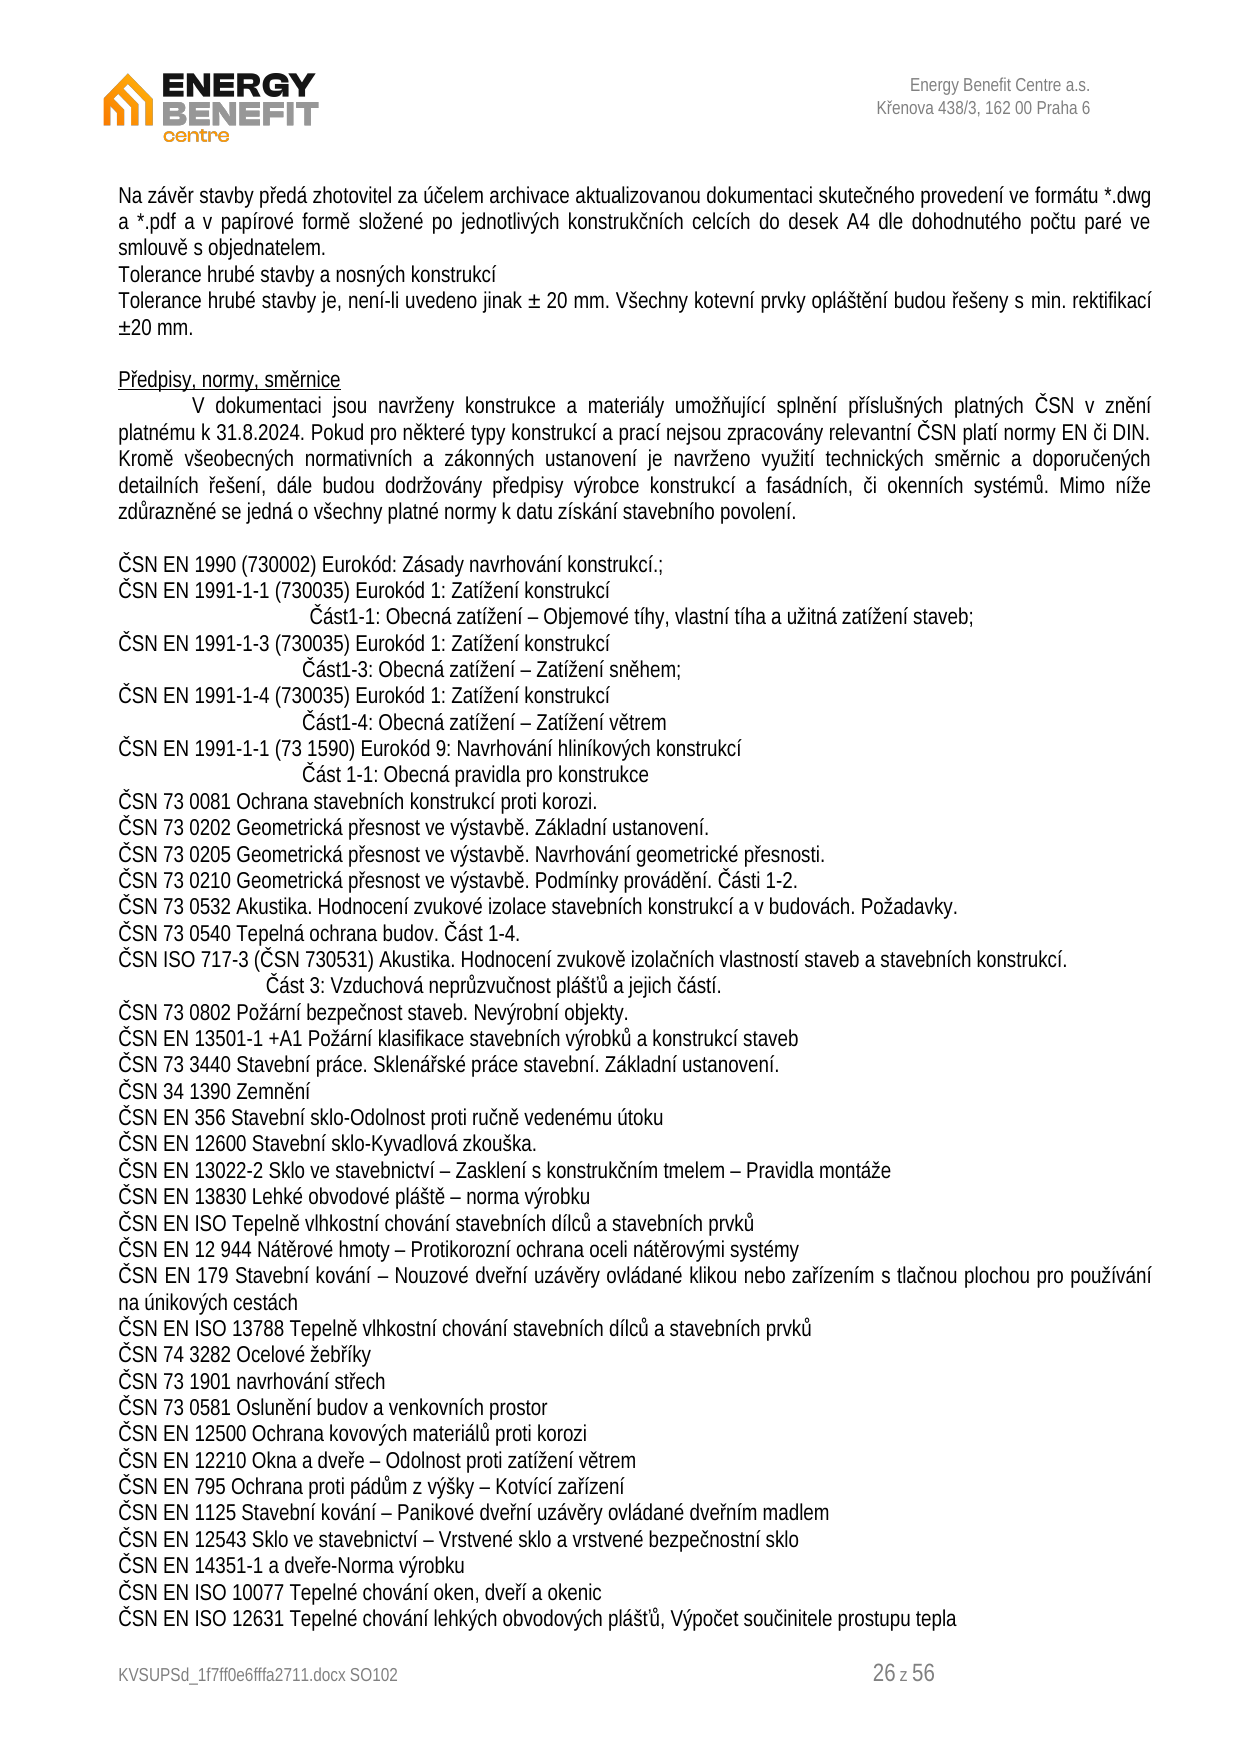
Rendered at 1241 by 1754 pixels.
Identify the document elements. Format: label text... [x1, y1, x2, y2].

text ČSN EN 356 Stavební sklo-Odolnost proti ručně vedenému útoku [118, 1104, 1152, 1130]
text ČSN EN ISO 10077 Tepelné chování oken, dveří a okenic [118, 1578, 1152, 1605]
text ČSN EN 12210 Okna a dveře – Odolnost proti zatížení větrem [118, 1447, 1152, 1473]
text ČSN EN 1990 (730002) Eurokód: Zásady navrhování konstrukcí.; [118, 551, 1152, 577]
text ČSN EN 1991-1-4 (730035) Eurokód 1: Zatížení konstrukcí [118, 682, 1152, 709]
text ČSN ISO 717-3 (ČSN 730531) Akustika. Hodnocení zvukově izolačních vlastností staveb a stavebních konstrukcí. [118, 946, 1152, 972]
text ČSN EN 12 944 Nátěrové hmoty – Protikorozní ochrana oceli nátěrovými systémy [118, 1236, 1152, 1262]
text ČSN EN 12500 Ochrana kovových materiálů proti korozi [118, 1420, 1152, 1447]
text Tolerance hrubé stavby a nosných konstrukcí [118, 261, 1152, 287]
text ČSN 73 3440 Stavební práce. Sklenářské práce stavební. Základní ustanovení. [118, 1051, 1152, 1078]
text ČSN 73 0205 Geometrická přesnost ve výstavbě. Navrhování geometrické přesnosti. [118, 841, 1152, 867]
text V dokumentaci jsou navrženy konstrukce a materiály umožňující splnění příslušných platných ČSN v znění platnému k 31.8.2024. Pokud pro některé typy konstrukcí a prací nejsou zpracovány relevantní ČSN platí normy EN či DIN. Kromě všeobecných normativních a zákonných ustanovení je navrženo využití technických směrnic a doporučených detailních řešení, dále budou dodržovány předpisy výrobce konstrukcí a fasádních, či okenních systémů. Mimo níže zdůrazněné se jedná o všechny platné normy k datu získání stavebního povolení. [118, 392, 1152, 524]
text ČSN EN 12543 Sklo ve stavebnictví – Vrstvené sklo a vrstvené bezpečnostní sklo [118, 1526, 1152, 1552]
text ČSN 73 0202 Geometrická přesnost ve výstavbě. Základní ustanovení. [118, 814, 1152, 841]
text ČSN EN ISO 12631 Tepelné chování lehkých obvodových plášťů, Výpočet součinitele prostupu tepla [118, 1605, 1152, 1631]
text Část1-4: Obecná zatížení – Zatížení větrem [192, 709, 1152, 735]
text ČSN 73 0802 Požární bezpečnost staveb. Nevýrobní objekty. [118, 999, 1152, 1025]
text ČSN EN ISO 13788 Tepelně vlhkostní chování stavebních dílců a stavebních prvků [118, 1315, 1152, 1341]
text ČSN EN 13022-2 Sklo ve stavebnictví – Zasklení s konstrukčním tmelem – Pravidla montáže [118, 1157, 1152, 1183]
text ČSN EN 179 Stavební kování – Nouzové dveřní uzávěry ovládané klikou nebo zařízením s tlačnou plochou pro používání na únikových cestách [118, 1262, 1152, 1315]
text ČSN EN 1991-1-3 (730035) Eurokód 1: Zatížení konstrukcí [118, 630, 1152, 656]
text ČSN EN 12600 Stavební sklo-Kyvadlová zkouška. [118, 1130, 1152, 1157]
text Tolerance hrubé stavby je, není-li uvedeno jinak ± 20 mm. Všechny kotevní prvky opláštění budou řešeny s min. rektifikací ±20 mm. [118, 287, 1152, 340]
text ČSN 73 0210 Geometrická přesnost ve výstavbě. Podmínky provádění. Části 1-2. [118, 867, 1152, 893]
text ČSN EN 795 Ochrana proti pádům z výšky – Kotvící zařízení [118, 1473, 1152, 1499]
text ČSN 73 1901 navrhování střech [118, 1368, 1152, 1394]
text ČSN EN 1125 Stavební kování – Panikové dveřní uzávěry ovládané dveřním madlem [118, 1499, 1152, 1526]
text Část1-3: Obecná zatížení – Zatížení sněhem; [192, 656, 1152, 682]
picture [103, 73, 319, 142]
text ČSN 73 0540 Tepelná ochrana budov. Část 1-4. [118, 919, 1152, 946]
text ČSN 73 0532 Akustika. Hodnocení zvukové izolace stavebních konstrukcí a v budovách. Požadavky. [118, 893, 1152, 919]
text ČSN EN 14351-1 a dveře-Norma výrobku [118, 1552, 1152, 1578]
text ČSN EN 13501-1 +A1 Požární klasifikace stavebních výrobků a konstrukcí staveb [118, 1025, 1152, 1051]
text ČSN EN ISO Tepelně vlhkostní chování stavebních dílců a stavebních prvků [118, 1209, 1152, 1236]
text ČSN EN 13830 Lehké obvodové pláště – norma výrobku [118, 1183, 1152, 1209]
text ČSN 73 0081 Ochrana stavebních konstrukcí proti korozi. [118, 788, 1152, 814]
text ČSN 74 3282 Ocelové žebříky [118, 1341, 1152, 1368]
text Na závěr stavby předá zhotovitel za účelem archivace aktualizovanou dokumentaci skutečného provedení ve formátu *.dwg a *.pdf a v papírové formě složené po jednotlivých konstrukčních celcích do desek A4 dle dohodnutého počtu paré ve smlouvě s objednatelem. [118, 182, 1152, 261]
text Část 1-1: Obecná pravidla pro konstrukce [192, 761, 1152, 788]
text ČSN EN 1991-1-1 (730035) Eurokód 1: Zatížení konstrukcí [118, 577, 1152, 603]
text Část 3: Vzduchová neprůzvučnost plášťů a jejich částí. [192, 972, 1152, 999]
text ČSN 73 0581 Oslunění budov a venkovních prostor [118, 1394, 1152, 1420]
text ČSN EN 1991-1-1 (73 1590) Eurokód 9: Navrhování hliníkových konstrukcí [118, 735, 1152, 761]
text Část1-1: Obecná zatížení – Objemové tíhy, vlastní tíha a užitná zatížení staveb; [309, 603, 1152, 630]
text Předpisy, normy, směrnice [118, 366, 1152, 392]
text ČSN 34 1390 Zemnění [118, 1078, 1152, 1104]
